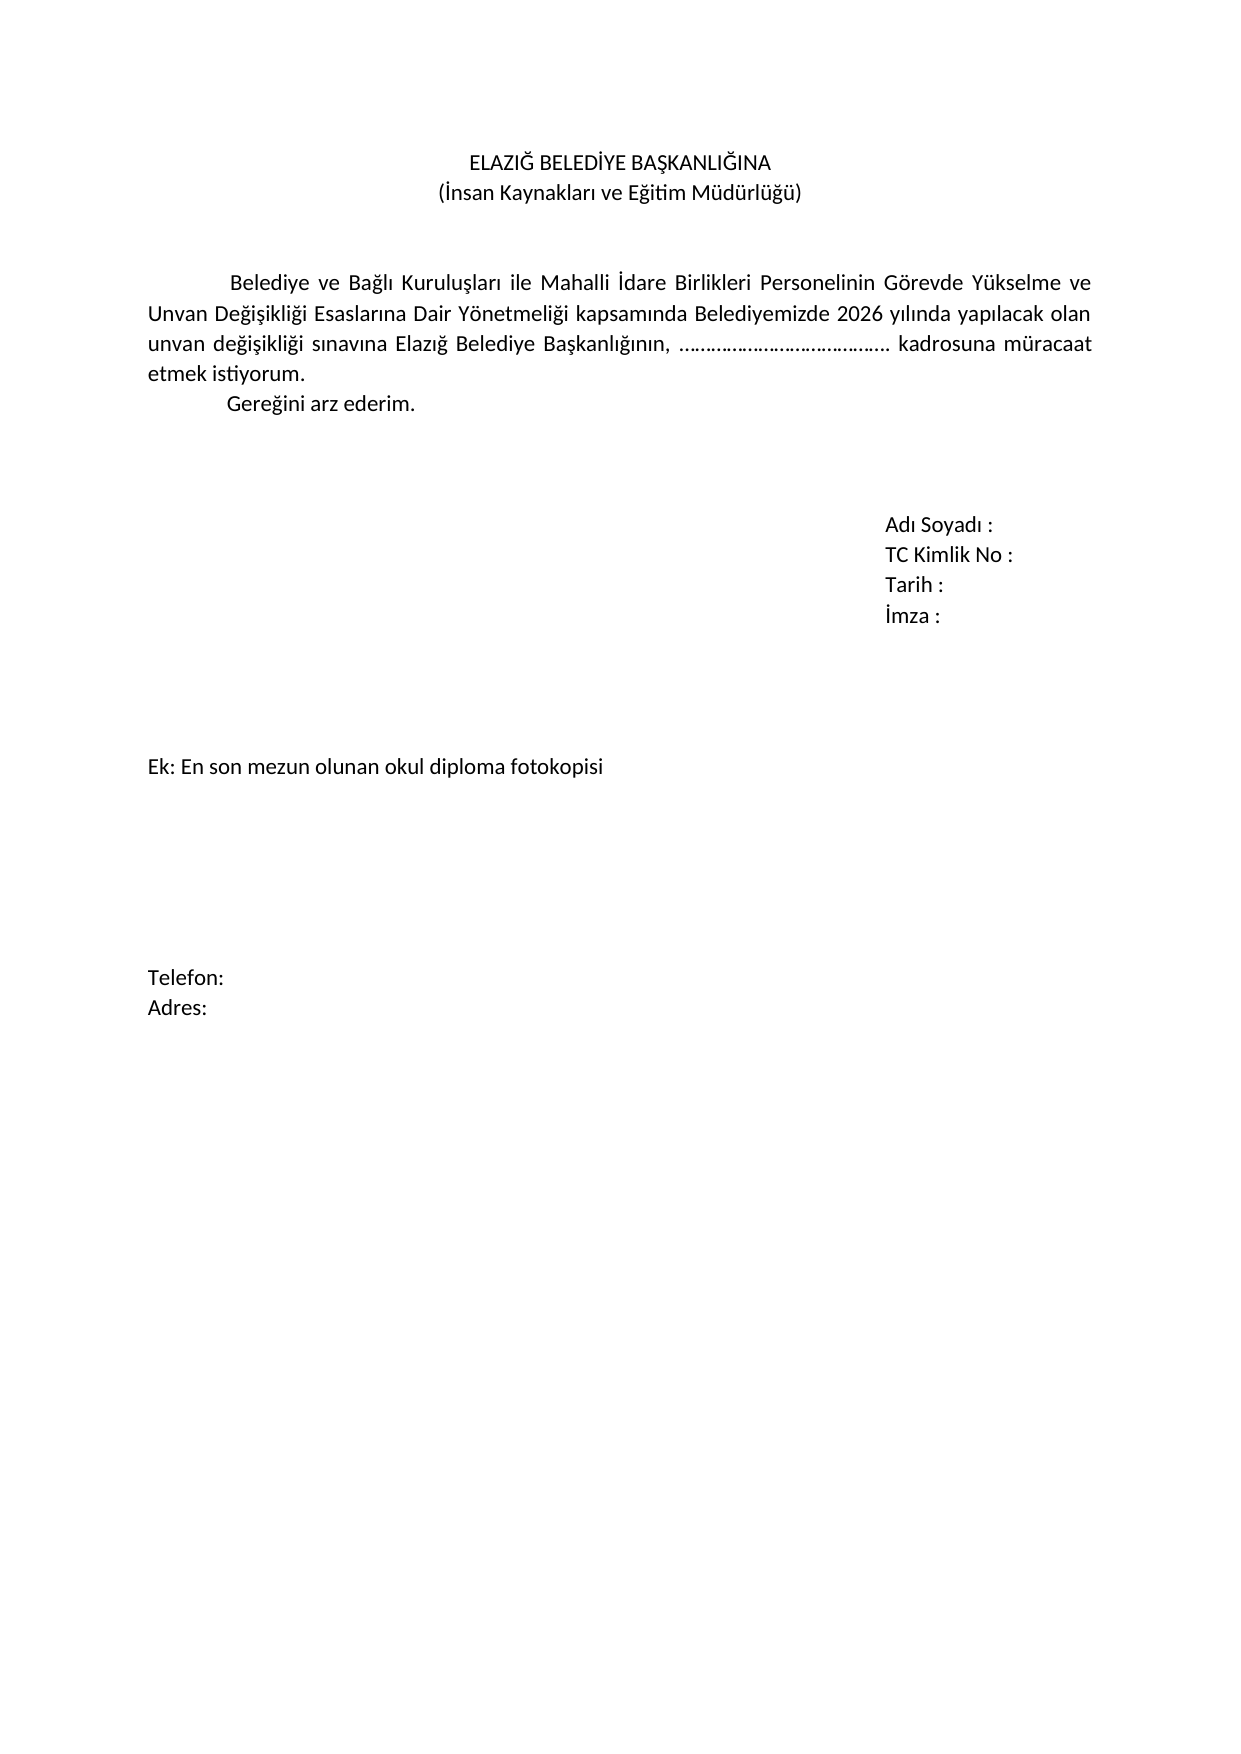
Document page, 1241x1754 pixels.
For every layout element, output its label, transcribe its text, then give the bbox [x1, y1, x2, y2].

text Ek: En son mezun olunan okul diploma fotokopisi [148, 752, 1093, 780]
text ELAZIĞ BELEDİYE BAŞKANLIĞINA [148, 148, 1093, 176]
text Telefon: [148, 963, 1093, 991]
text Adı Soyadı : [811, 510, 1093, 538]
text Tarih : [885, 571, 1093, 598]
text (İnsan Kaynakları ve Eğitim Müdürlüğü) [148, 178, 1093, 206]
text İmza : [885, 601, 1093, 629]
text Gereğini arz ederim. [148, 389, 1093, 417]
text Belediye ve Bağlı Kuruluşları ile Mahalli İdare Birlikleri Personelinin Görevde Yükselme ve Unvan Değişikliği Esaslarına Dair Yönetmeliği kapsamında Belediyemizde 2026 yılında yapılacak olan unvan değişikliği sınavına Elazığ Belediye Başkanlığının, …………………………………. kadrosuna müracaat etmek istiyorum. [148, 268, 1093, 387]
text Adres: [148, 993, 1093, 1021]
text TC Kimlik No : [885, 540, 1093, 568]
